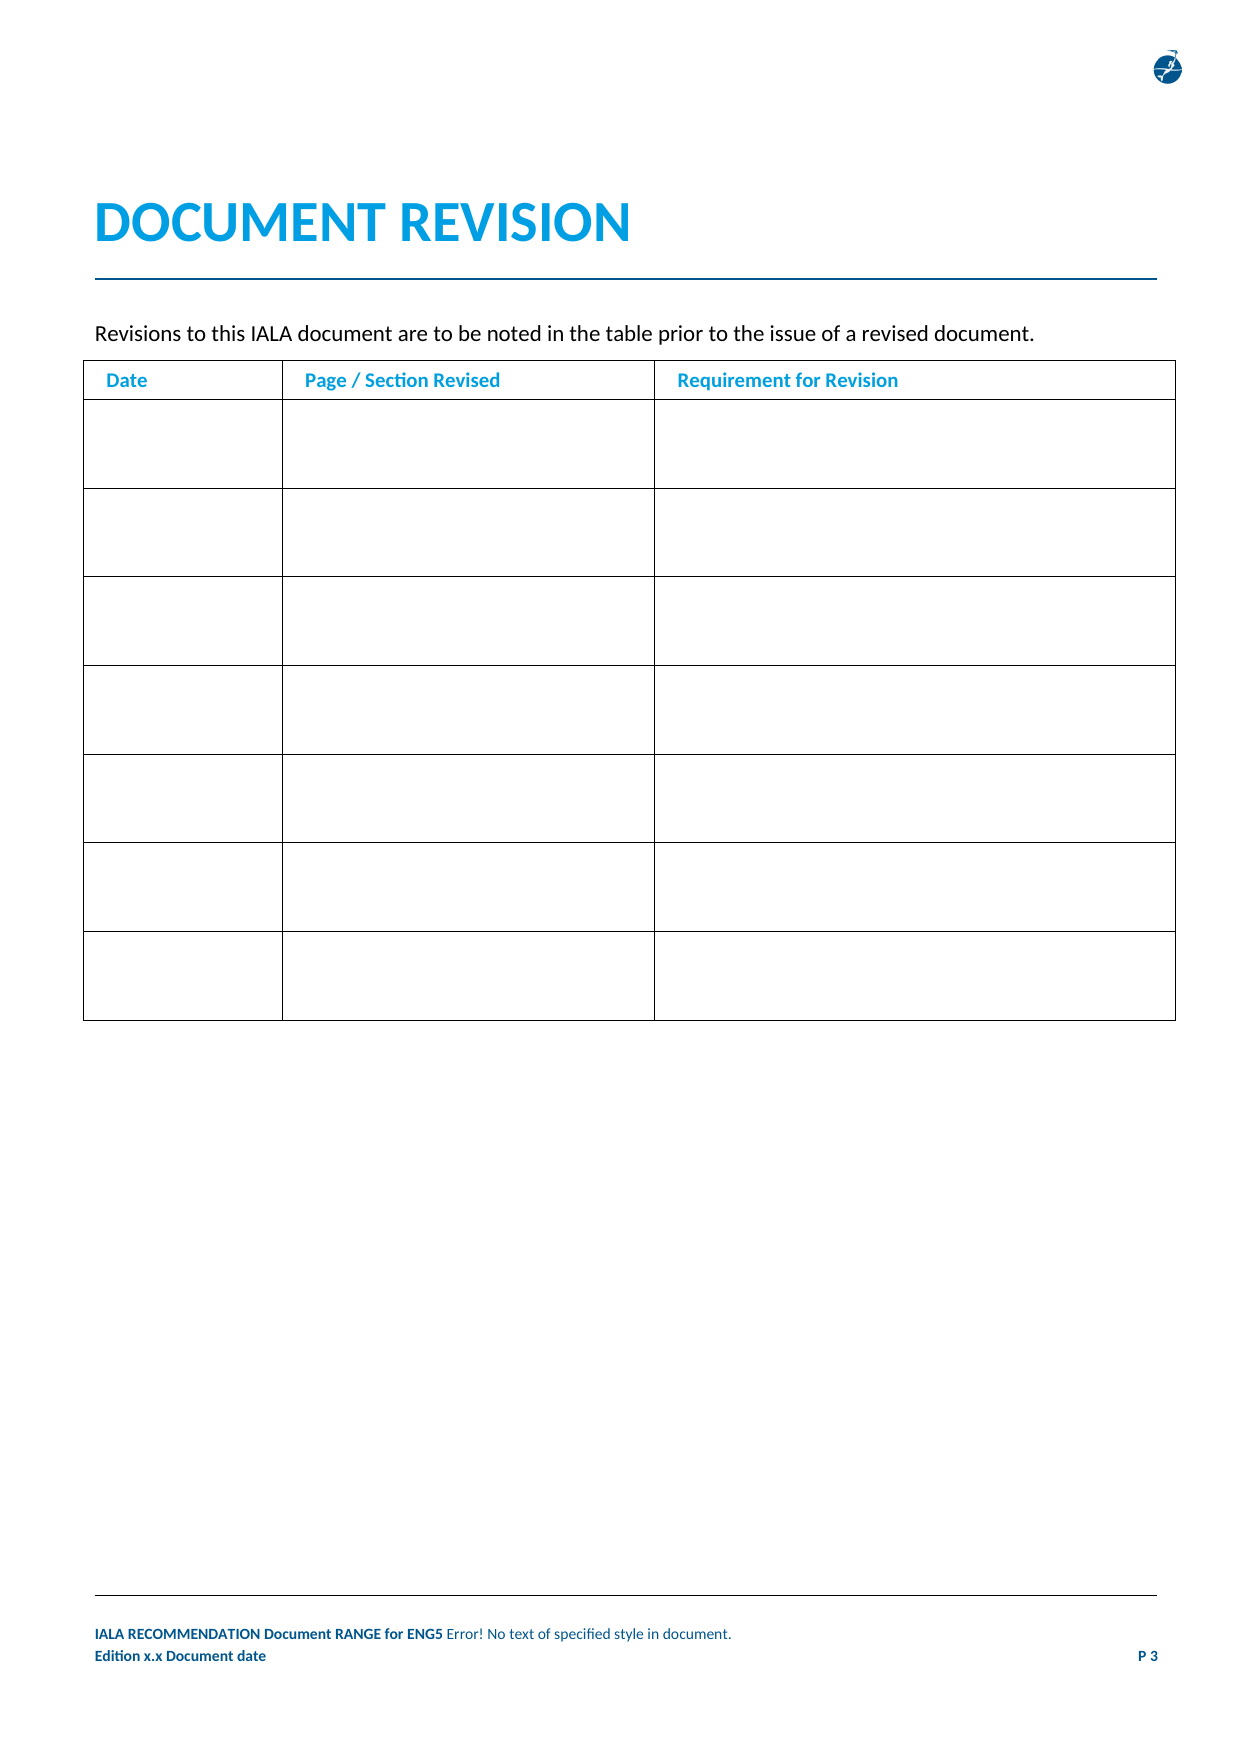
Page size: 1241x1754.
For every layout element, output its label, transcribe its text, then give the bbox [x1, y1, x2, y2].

table_header Page / Section Revised [283, 361, 654, 399]
table_cell [655, 577, 1175, 665]
table_cell [655, 932, 1175, 1019]
table_cell [283, 666, 654, 753]
table_cell [84, 400, 282, 488]
table_cell [283, 843, 654, 931]
table_cell [84, 932, 282, 1019]
table_cell [655, 489, 1175, 576]
table_header Date [84, 361, 282, 399]
table_cell [84, 489, 282, 576]
table_cell [283, 489, 654, 576]
table_cell [84, 755, 282, 842]
table_cell [283, 755, 654, 842]
table_cell [655, 755, 1175, 842]
text Revisions to this IALA document are to be noted in the table prior to the issue of a revised document. [94, 319, 1157, 347]
table_cell [283, 932, 654, 1019]
table_cell [283, 400, 654, 488]
table_cell [655, 843, 1175, 931]
table_cell [655, 400, 1175, 488]
table_cell [84, 666, 282, 753]
table_cell [655, 666, 1175, 753]
table_header Requirement for Revision [655, 361, 1175, 399]
table_cell [84, 577, 282, 665]
table_cell [283, 577, 654, 665]
picture [1122, 0, 1241, 119]
table_cell [84, 843, 282, 931]
